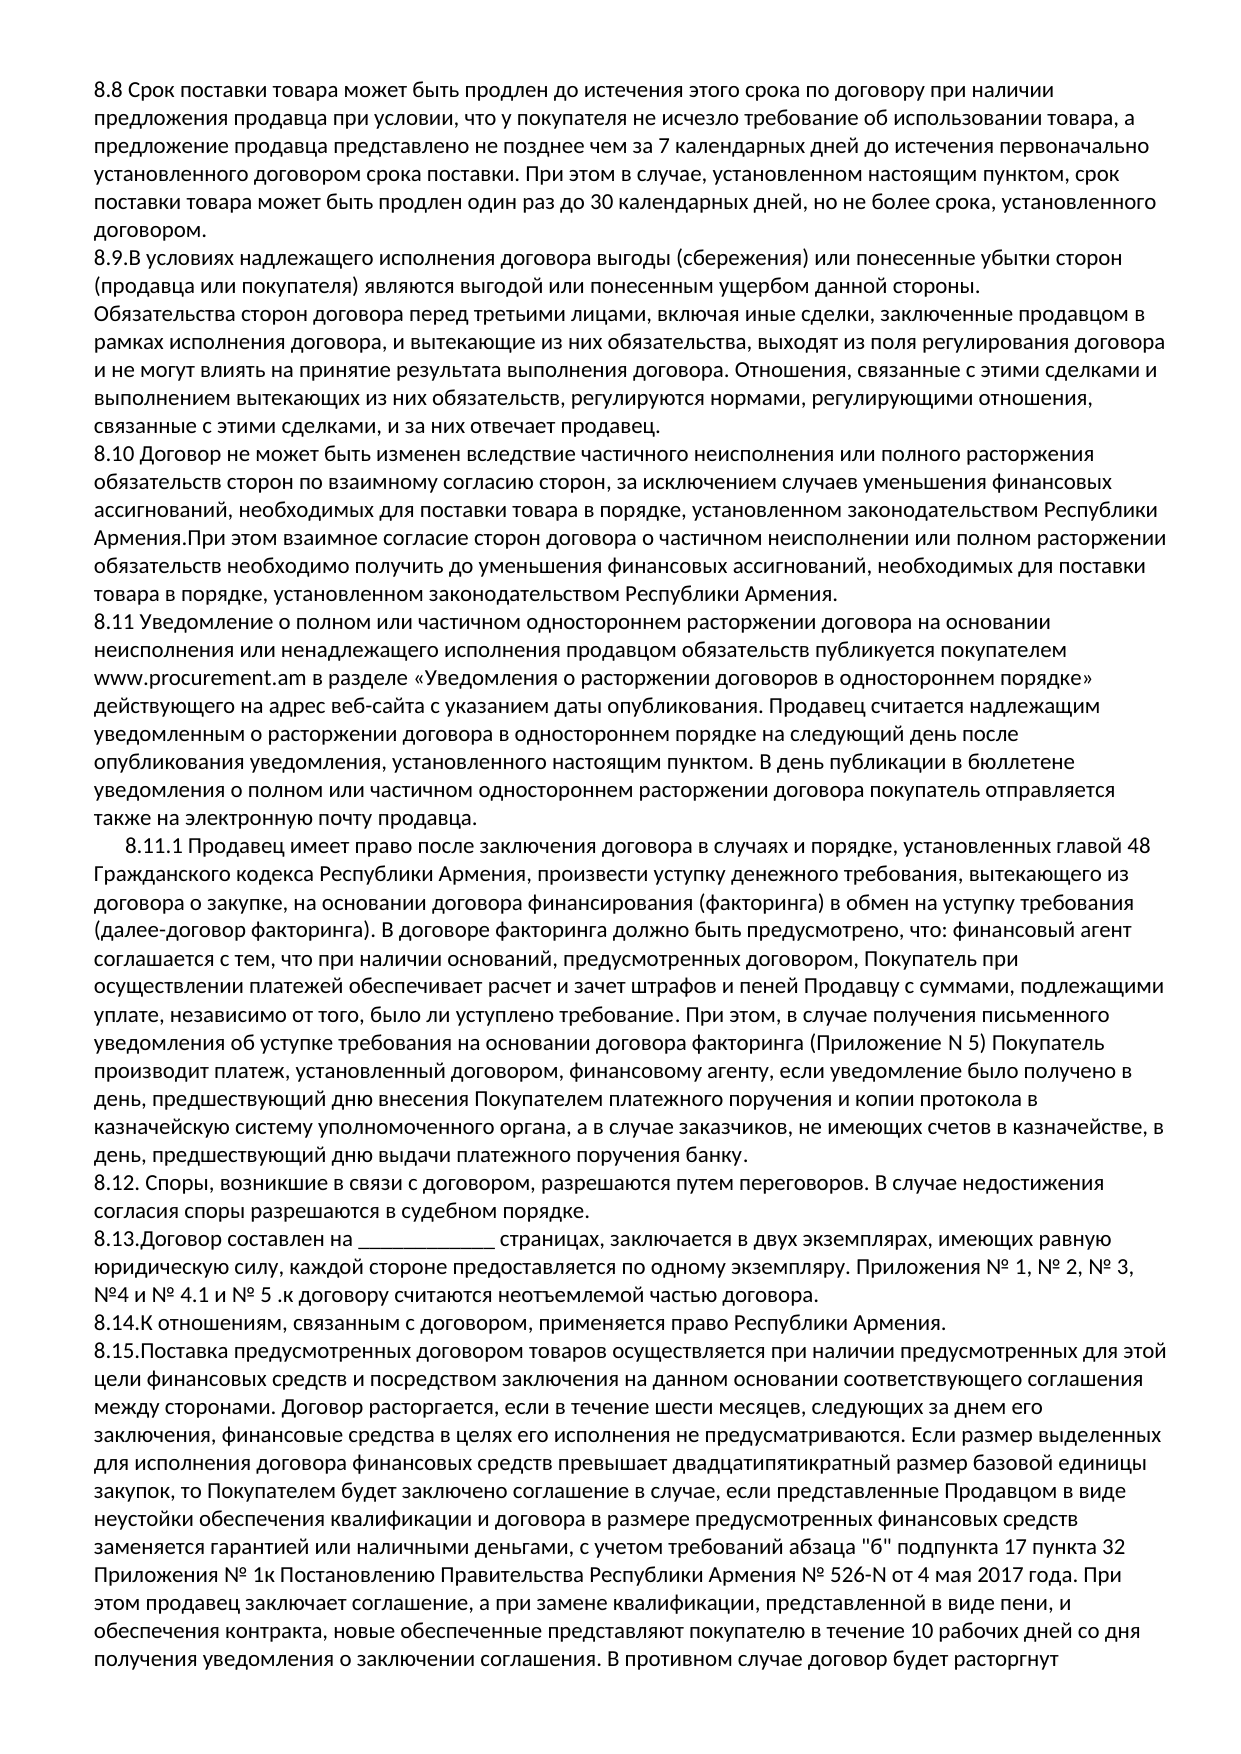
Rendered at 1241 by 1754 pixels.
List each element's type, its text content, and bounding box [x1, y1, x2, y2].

text 8.9.В условиях надлежащего исполнения договора выгоды (сбережения) или понесенные убытки сторон (продавца или покупателя) являются выгодой или понесенным ущербом данной стороны. [94, 243, 1171, 299]
text 8.13.Договор составлен на ____________ страницах, заключается в двух экземплярах, имеющих равную юридическую силу, каждой стороне предоставляется по одному экземпляру. Приложения № 1, № 2, № 3, №4 и № 4.1 и № 5 .к договору считаются неотъемлемой частью договора. [94, 1224, 1171, 1308]
text 8.11 Уведомление о полном или частичном одностороннем расторжении договора на основании неисполнения или ненадлежащего исполнения продавцом обязательств публикуется покупателем www.procurement.am в разделе «Уведомления о расторжении договоров в одностороннем порядке» действующего на адрес веб-сайта с указанием даты опубликования. Продавец считается надлежащим уведомленным о расторжении договора в одностороннем порядке на следующий день после опубликования уведомления, установленного настоящим пунктом. В день публикации в бюллетене уведомления о полном или частичном одностороннем расторжении договора покупатель отправляется также на электронную почту продавца. [94, 607, 1171, 832]
text Обязательства сторон договора перед третьими лицами, включая иные сделки, заключенные продавцом в рамках исполнения договора, и вытекающие из них обязательства, выходят из поля регулирования договора и не могут влиять на принятие результата выполнения договора. Отношения, связанные с этими сделками и выполнением вытекающих из них обязательств, регулируются нормами, регулирующими отношения, связанные с этими сделками, и за них отвечает продавец. [94, 299, 1171, 439]
text 8.8 Срок поставки товара может быть продлен до истечения этого срока по договору при наличии предложения продавца при условии, что у покупателя не исчезло требование об использовании товара, а предложение продавца представлено не позднее чем за 7 календарных дней до истечения первоначально установленного договором срока поставки. При этом в случае, установленном настоящим пунктом, срок поставки товара может быть продлен один раз до 30 календарных дней, но не более срока, установленного договором. [94, 75, 1171, 243]
text 8.14.К отношениям, связанным с договором, применяется право Республики Армения. [94, 1308, 1171, 1336]
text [94, 1336, 1171, 1672]
text 8.10 Договор не может быть изменен вследствие частичного неисполнения или полного расторжения обязательств сторон по взаимному согласию сторон, за исключением случаев уменьшения финансовых ассигнований, необходимых для поставки товара в порядке, установленном законодательством Республики Армения.При этом взаимное согласие сторон договора о частичном неисполнении или полном расторжении обязательств необходимо получить до уменьшения финансовых ассигнований, необходимых для поставки товара в порядке, установленном законодательством Республики Армения. [94, 439, 1171, 607]
text 8.12. Споры, возникшие в связи с договором, разрешаются путем переговоров. В случае недостижения согласия споры разрешаются в судебном порядке. [94, 1168, 1171, 1224]
text 8.11.1 Продавец имеет право после заключения договора в случаях и порядке, установленных главой 48 Гражданского кодекса Республики Армения, произвести уступку денежного требования, вытекающего из договора о закупке, на основании договора финансирования (факторинга) в обмен на уступку требования (далее-договор факторинга). В договоре факторинга должно быть предусмотрено, что: финансовый агент соглашается с тем, что при наличии оснований, предусмотренных договором, Покупатель при осуществлении платежей обеспечивает расчет и зачет штрафов и пеней Продавцу с суммами, подлежащими уплате, независимо от того, было ли уступлено требование. При этом, в случае получения письменного уведомления об уступке требования на основании договора факторинга (Приложение N 5) Покупатель производит платеж, установленный договором, финансовому агенту, если уведомление было получено в день, предшествующий дню внесения Покупателем платежного поручения и копии протокола в казначейскую систему уполномоченного органа, а в случае заказчиков, не имеющих счетов в казначействе, в день, предшествующий дню выдачи платежного поручения банку. [94, 832, 1171, 1168]
